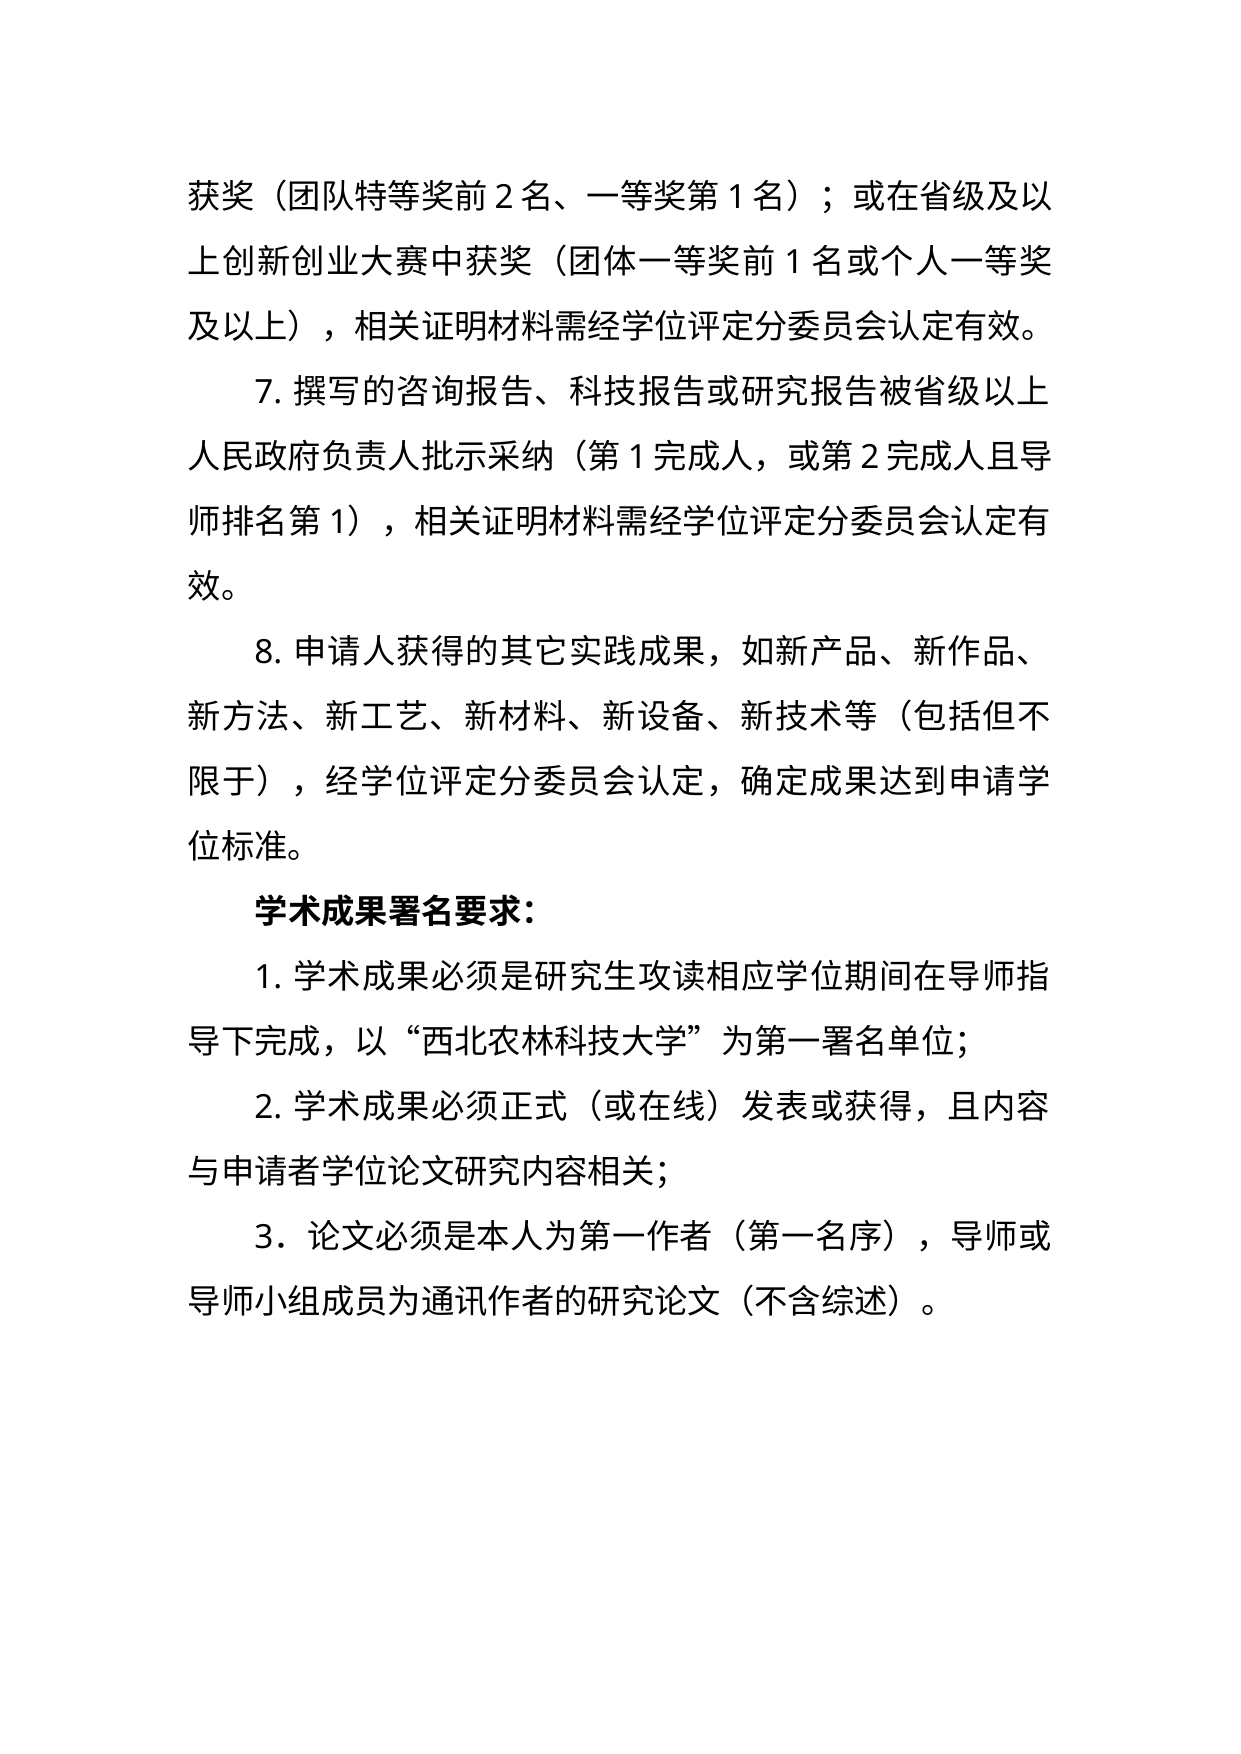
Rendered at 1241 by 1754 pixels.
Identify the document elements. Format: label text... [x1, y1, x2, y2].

text 2. 学术成果必须正式（或在线）发表或获得，且内容与申请者学位论文研究内容相关； [187, 1072, 1053, 1202]
text 7. 撰写的咨询报告、科技报告或研究报告被省级以上人民政府负责人批示采纳（第1完成人，或第2完成人且导师排名第1），相关证明材料需经学位评定分委员会认定有效。 [187, 357, 1053, 617]
text 3．论文必须是本人为第一作者（第一名序），导师或导师小组成员为通讯作者的研究论文（不含综述）。 [187, 1202, 1053, 1332]
text 1. 学术成果必须是研究生攻读相应学位期间在导师指导下完成，以“西北农林科技大学”为第一署名单位； [187, 942, 1053, 1072]
text 8. 申请人获得的其它实践成果，如新产品、新作品、新方法、新工艺、新材料、新设备、新技术等（包括但不限于），经学位评定分委员会认定，确定成果达到申请学位标准。 [187, 617, 1053, 877]
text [187, 162, 1053, 357]
text 学术成果署名要求： [187, 877, 1053, 942]
